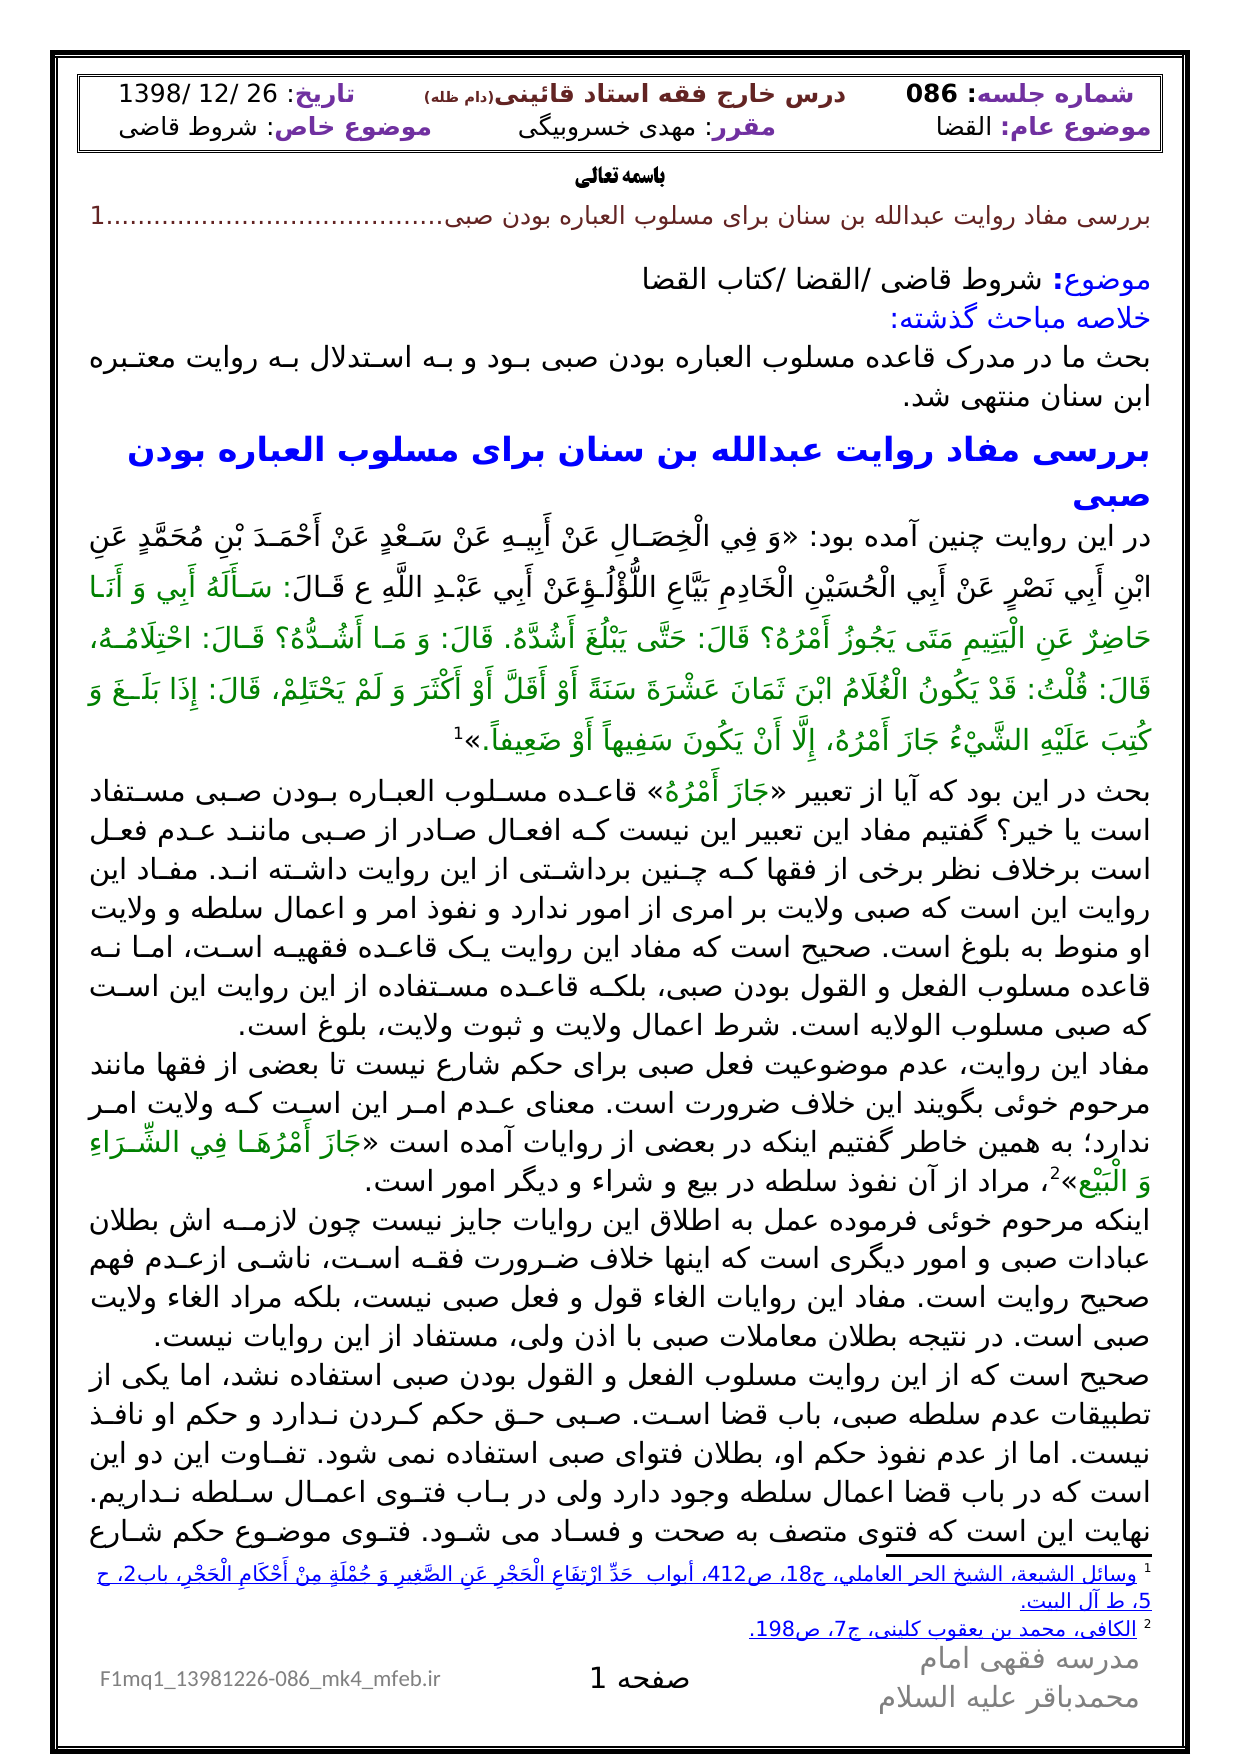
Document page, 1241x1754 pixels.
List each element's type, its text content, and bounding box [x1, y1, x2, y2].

text بحث ما در مدرک قاعده مسلوب العباره بودن صبی بود و به استدلال به روایت معتبره ابن سنان منتهی شد. [89, 340, 1152, 413]
picture [560, 157, 680, 197]
text بررسی مفاد روایت عبدالله بن سنان برای مسلوب العباره بودن صبی 1 [89, 201, 1152, 230]
text مفاد این روایت، عدم موضوعیت فعل صبی برای حکم شارع نیست تا بعضی از فقها مانند مرحوم خوئی بگویند این خلاف ضرورت است. معنای عدم امر این است که ولایت امر ندارد؛ به همین خاطر گفتیم اینکه در بعضی از روایات آمده است «جَازَ أَمْرُهَا فِي الشِّرَاءِ وَ الْبَيْع‏»، مراد از آن نفوذ سلطه در بیع و شراء و دیگر امور است. [89, 1047, 1152, 1198]
text اینکه مرحوم خوئی فرموده عمل به اطلاق این روایات جایز نیست چون لازمه اش بطلان عبادات صبی و امور دیگری است که اینها خلاف ضرورت فقه است، ناشی ازعدم فهم صحیح روایت است. مفاد این روایات الغاء قول و فعل صبی نیست، بلکه مراد الغاء ولایت صبی است. در نتیجه بطلان معاملات صبی با اذن ولی، مستفاد از این روایات نیست. [89, 1203, 1152, 1354]
text بحث در این بود که آیا از تعبیر «جَازَ أَمْرُهُ» قاعده مسلوب العباره بودن صبی مستفاد است یا خیر؟ گفتیم مفاد این تعبیر این نیست که افعال صادر از صبی مانند عدم فعل است برخلاف نظر برخی از فقها که چنین برداشتی از این روایت داشته اند. مفاد این روایت این است که صبی ولایت بر امری از امور ندارد و نفوذ امر و اعمال سلطه و ولایت او منوط به بلوغ است. صحیح است که مفاد این روایت یک قاعده فقهیه است، اما نه قاعده مسلوب الفعل و القول بودن صبی، بلکه قاعده مستفاده از این روایت این است که صبی مسلوب الولایه است. شرط اعمال ولایت و ثبوت ولایت، بلوغ است. [89, 774, 1152, 1042]
text خلاصه مباحث گذشته: [89, 301, 1152, 335]
subtitle بررسی مفاد روایت عبدالله بن سنان برای مسلوب العباره بودن صبی [89, 431, 1152, 514]
text موضوع: شروط قاضی /القضا /کتاب القضا [89, 262, 1152, 296]
text در این روایت چنین آمده بود: «وَ فِي الْخِصَالِ عَنْ أَبِيهِ عَنْ سَعْدٍ عَنْ أَحْمَدَ بْنِ مُحَمَّدٍ عَنِ ابْنِ أَبِي نَصْرٍ عَنْ أَبِي الْحُسَيْنِ الْخَادِمِ بَيَّاعِ اللُّؤْلُؤِعَنْ أَبِي عَبْدِ اللَّهِ ع قَالَ: سَأَلَهُ أَبِي وَ أَنَا حَاضِرٌ عَنِ الْيَتِيمِ مَتَى يَجُوزُ أَمْرُهُ؟ قَالَ: حَتَّى يَبْلُغَ أَشُدَّهُ. قَالَ: وَ مَا أَشُدُّهُ؟ قَالَ: احْتِلَامُهُ، قَالَ: قُلْتُ: قَدْ يَكُونُ الْغُلَامُ ابْنَ ثَمَانَ عَشْرَةَ سَنَةً أَوْ أَقَلَّ أَوْ أَكْثَرَ وَ لَمْ يَحْتَلِمْ، قَالَ: إِذَا بَلَغَ وَ كُتِبَ عَلَيْهِ الشَّيْ‌ءُ جَازَ أَمْرُهُ، إِلَّا أَنْ يَكُونَ سَفِيهاً أَوْ ضَعِيفاً.» [89, 520, 1152, 757]
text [89, 1359, 1152, 1548]
